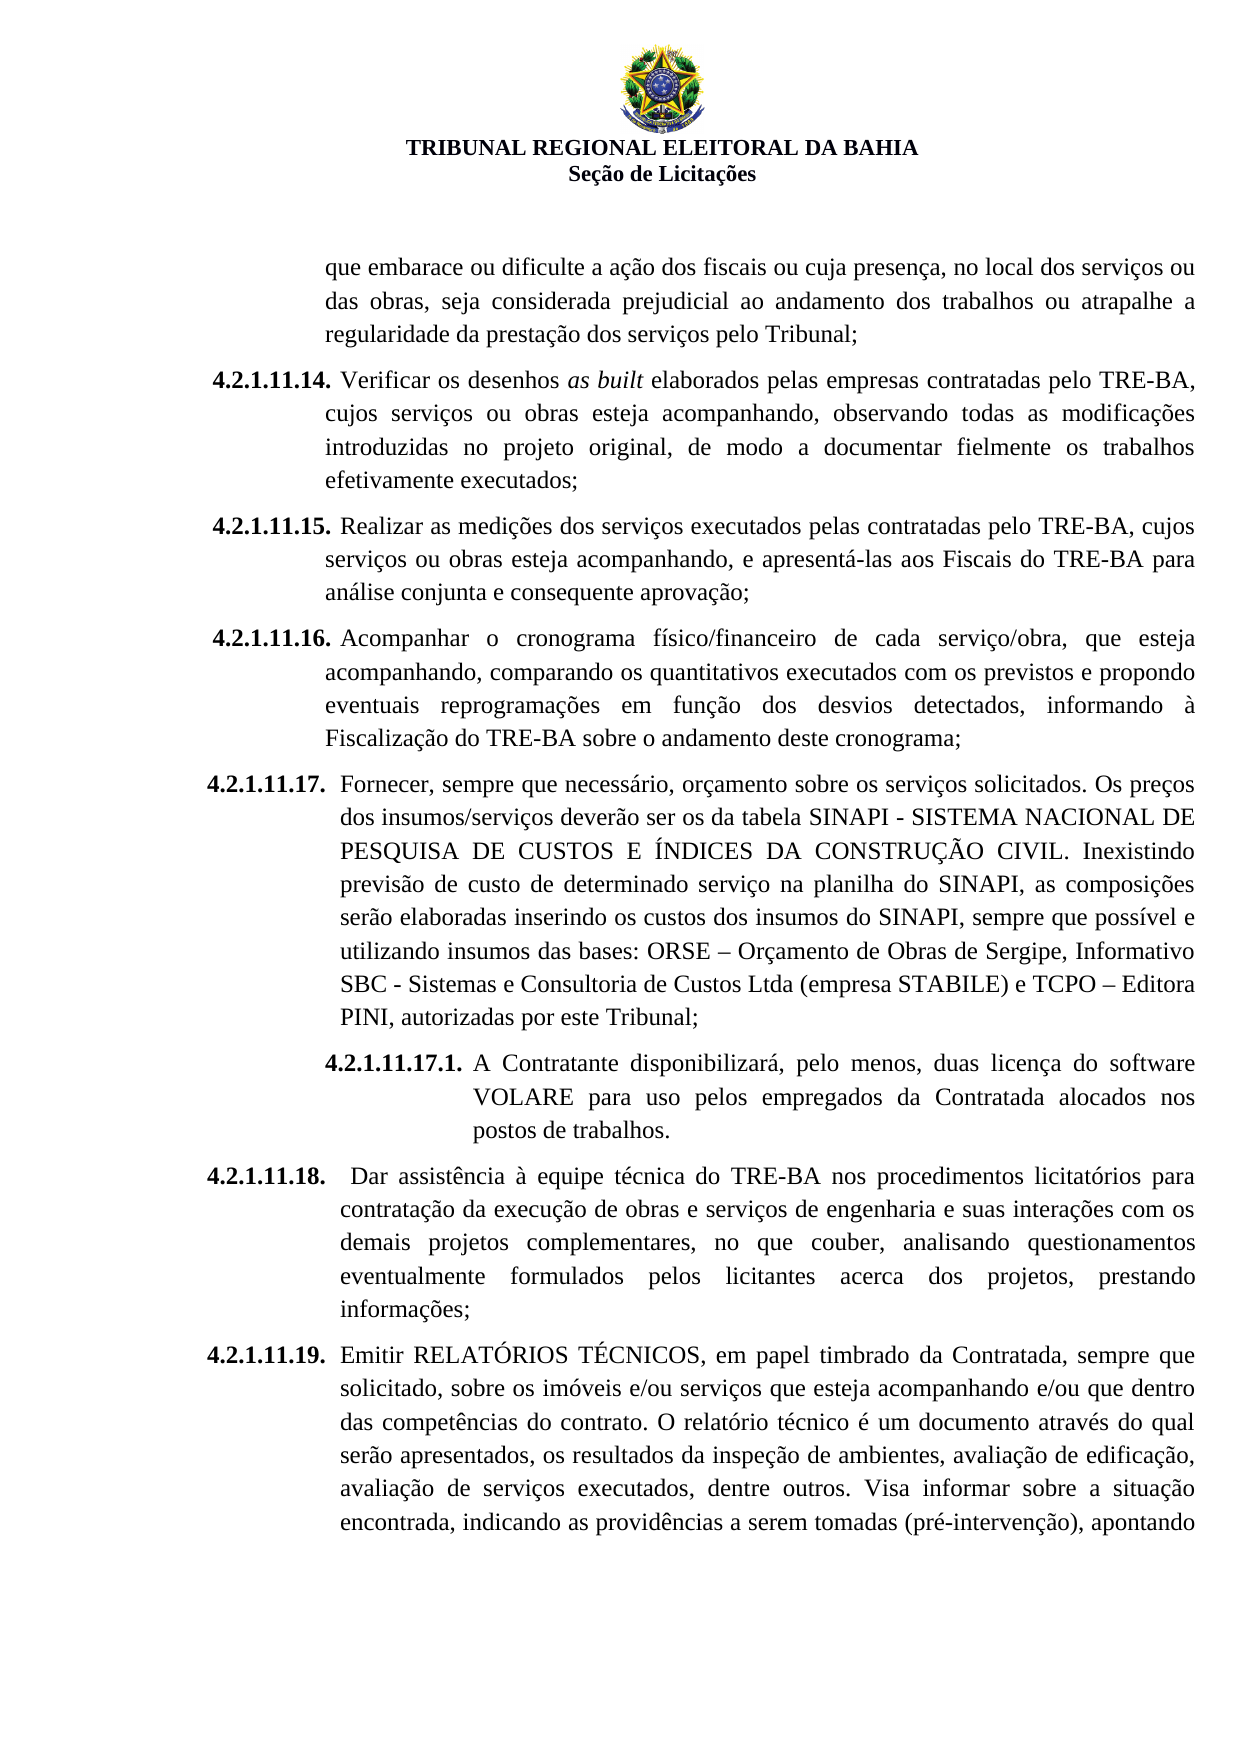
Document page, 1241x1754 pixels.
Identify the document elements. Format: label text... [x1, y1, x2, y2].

list Acompanhar o cronograma físico/financeiro de cada serviço/obra, que esteja acompanhando, comparando os quantitativos executados com os previstos e propondo eventuais reprogramações em função dos desvios detectados, informando à Fiscalização do TRE-BA sobre o andamento deste cronograma; [212, 620, 1196, 753]
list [207, 1337, 1196, 1537]
list Fornecer, sempre que necessário, orçamento sobre os serviços solicitados. Os preços dos insumos/serviços deverão ser os da tabela SINAPI - SISTEMA NACIONAL DE PESQUISA DE CUSTOS E ÍNDICES DA CONSTRUÇÃO CIVIL. Inexistindo previsão de custo de determinado serviço na planilha do SINAPI, as composições serão elaboradas inserindo os custos dos insumos do SINAPI, sempre que possível e utilizando insumos das bases: ORSE – Orçamento de Obras de Sergipe, Informativo SBC - Sistemas e Consultoria de Custos Ltda (empresa STABILE) e TCPO – Editora PINI, autorizadas por este Tribunal; [207, 766, 1196, 1032]
list Realizar as medições dos serviços executados pelas contratadas pelo TRE-BA, cujos serviços ou obras esteja acompanhando, e apresentá-las aos Fiscais do TRE-BA para análise conjunta e consequente aprovação; [212, 507, 1196, 607]
list A Contratante disponibilizará, pelo menos, duas licença do software VOLARE para uso pelos empregados da Contratada alocados nos postos de trabalhos. [325, 1045, 1196, 1145]
list Dar assistência à equipe técnica do TRE-BA nos procedimentos licitatórios para contratação da execução de obras e serviços de engenharia e suas interações com os demais projetos complementares, no que couber, analisando questionamentos eventualmente formulados pelos licitantes acerca dos projetos, prestando informações; [207, 1157, 1196, 1324]
list Verificar os desenhos as built elaborados pelas empresas contratadas pelo TRE-BA, cujos serviços ou obras esteja acompanhando, observando todas as modificações introduzidas no projeto original, de modo a documentar fielmente os trabalhos efetivamente executados; [212, 362, 1196, 495]
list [212, 249, 1196, 349]
